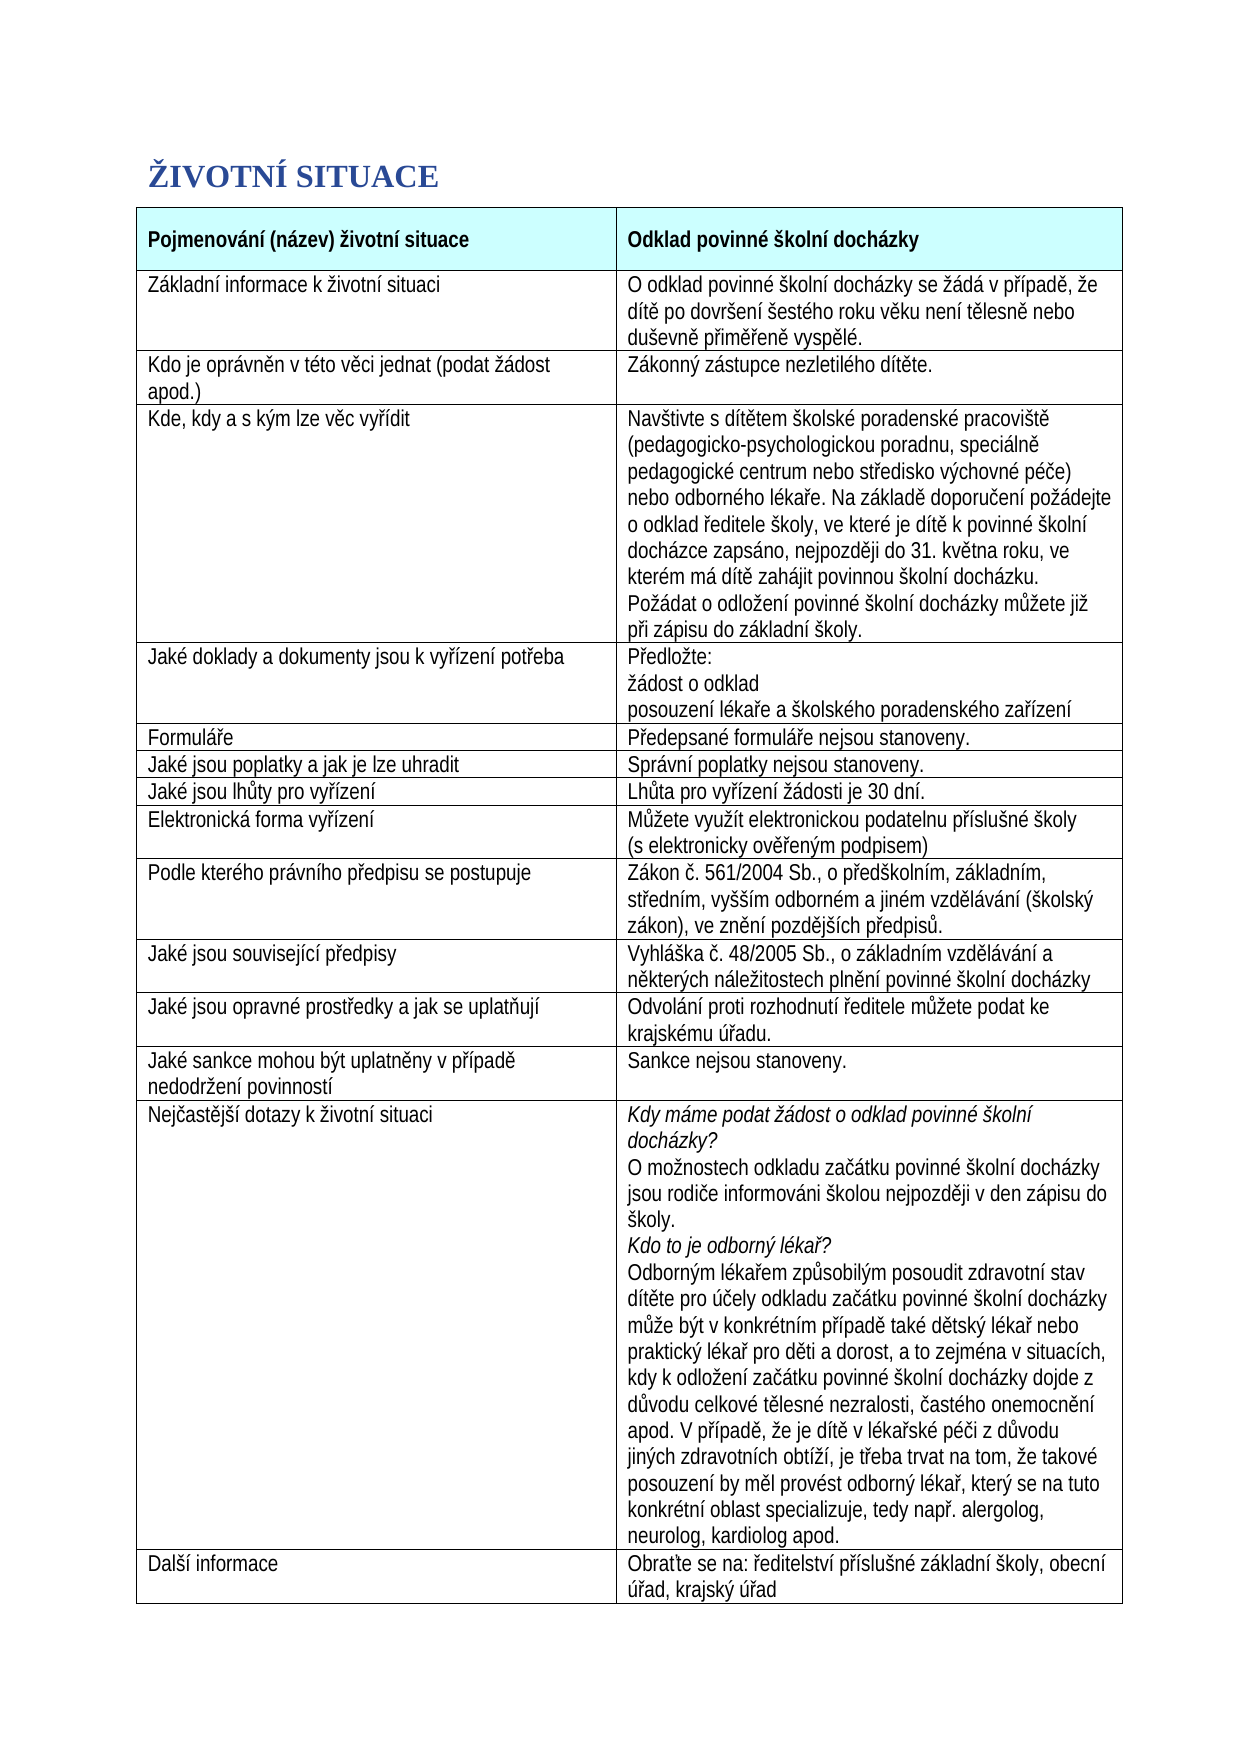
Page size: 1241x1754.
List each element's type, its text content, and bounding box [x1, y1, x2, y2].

subtitle ŽIVOTNÍ SITUACE [148, 158, 1093, 195]
table_cell Předepsané formuláře nejsou stanoveny. [617, 724, 1122, 750]
table_cell Správní poplatky nejsou stanoveny. [617, 751, 1122, 777]
table_cell O odklad povinné školní docházky se žádá v případě, že dítě po dovršení šestého roku věku není tělesně nebo duševně přiměřeně vyspělé. [617, 271, 1122, 350]
table_cell Vyhláška č. 48/2005 Sb., o základním vzdělávání a některých náležitostech plnění povinné školní docházky [617, 940, 1122, 992]
table_cell Zákonný zástupce nezletilého dítěte. [617, 351, 1122, 404]
table_cell Jaké jsou související předpisy [137, 940, 616, 992]
table_cell Kdo je oprávněn v této věci jednat (podat žádost apod.) [137, 351, 616, 404]
table_cell Formuláře [137, 724, 616, 750]
table_cell Základní informace k životní situaci [137, 271, 616, 350]
table_cell Navštivte s dítětem školské poradenské pracoviště (pedagogicko-psychologickou poradnu, speciálně pedagogické centrum nebo středisko výchovné péče) nebo odborného lékaře. Na základě doporučení požádejte o odklad ředitele školy, ve které je dítě k povinné školní docházce zapsáno, nejpozději do 31. května roku, ve kterém má dítě zahájit povinnou školní docházku. Požádat o odložení povinné školní docházky můžete již při zápisu do základní školy. [617, 405, 1122, 642]
table_cell Můžete využít elektronickou podatelnu příslušné školy (s elektronicky ověřeným podpisem) [617, 806, 1122, 858]
table_cell Lhůta pro vyřízení žádosti je 30 dní. [617, 778, 1122, 804]
table_cell Jaké jsou lhůty pro vyřízení [137, 778, 616, 804]
table_cell Nejčastější dotazy k životní situaci [137, 1101, 616, 1549]
table_header Pojmenování (název) životní situace [137, 208, 616, 270]
table_cell Jaké sankce mohou být uplatněny v případě nedodržení povinností [137, 1047, 616, 1100]
table_cell Jaké doklady a dokumenty jsou k vyřízení potřeba [137, 643, 616, 722]
table_cell Kdy máme podat žádost o odklad povinné školní docházky? O možnostech odkladu začátku povinné školní docházky jsou rodiče informováni školou nejpozději v den zápisu do školy. Kdo to je odborný lékař? Odborným lékařem způsobilým posoudit zdravotní stav dítěte pro účely odkladu začátku povinné školní docházky může být v konkrétním případě také dětský lékař nebo praktický lékař pro děti a dorost, a to zejména v situacích, kdy k odložení začátku povinné školní docházky dojde z důvodu celkové tělesné nezralosti, častého onemocnění apod. V případě, že je dítě v lékařské péči z důvodu jiných zdravotních obtíží, je třeba trvat na tom, že takové posouzení by měl provést odborný lékař, který se na tuto konkrétní oblast specializuje, tedy např. alergolog, neurolog, kardiolog apod. [617, 1101, 1122, 1549]
table_cell Jaké jsou poplatky a jak je lze uhradit [137, 751, 616, 777]
table_cell Další informace [137, 1550, 616, 1602]
table_cell Jaké jsou opravné prostředky a jak se uplatňují [137, 993, 616, 1046]
table_cell Sankce nejsou stanoveny. [617, 1047, 1122, 1100]
table_cell Podle kterého právního předpisu se postupuje [137, 859, 616, 938]
table_cell Odvolání proti rozhodnutí ředitele můžete podat ke krajskému úřadu. [617, 993, 1122, 1046]
table_cell Kde, kdy a s kým lze věc vyřídit [137, 405, 616, 642]
table_cell Předložte: žádost o odklad posouzení lékaře a školského poradenského zařízení [617, 643, 1122, 722]
table_cell Elektronická forma vyřízení [137, 806, 616, 858]
table_header Odklad povinné školní docházky [617, 208, 1122, 270]
table_cell Zákon č. 561/2004 Sb., o předškolním, základním, středním, vyšším odborném a jiném vzdělávání (školský zákon), ve znění pozdějších předpisů. [617, 859, 1122, 938]
table_cell Obraťte se na: ředitelství příslušné základní školy, obecní úřad, krajský úřad [617, 1550, 1122, 1602]
